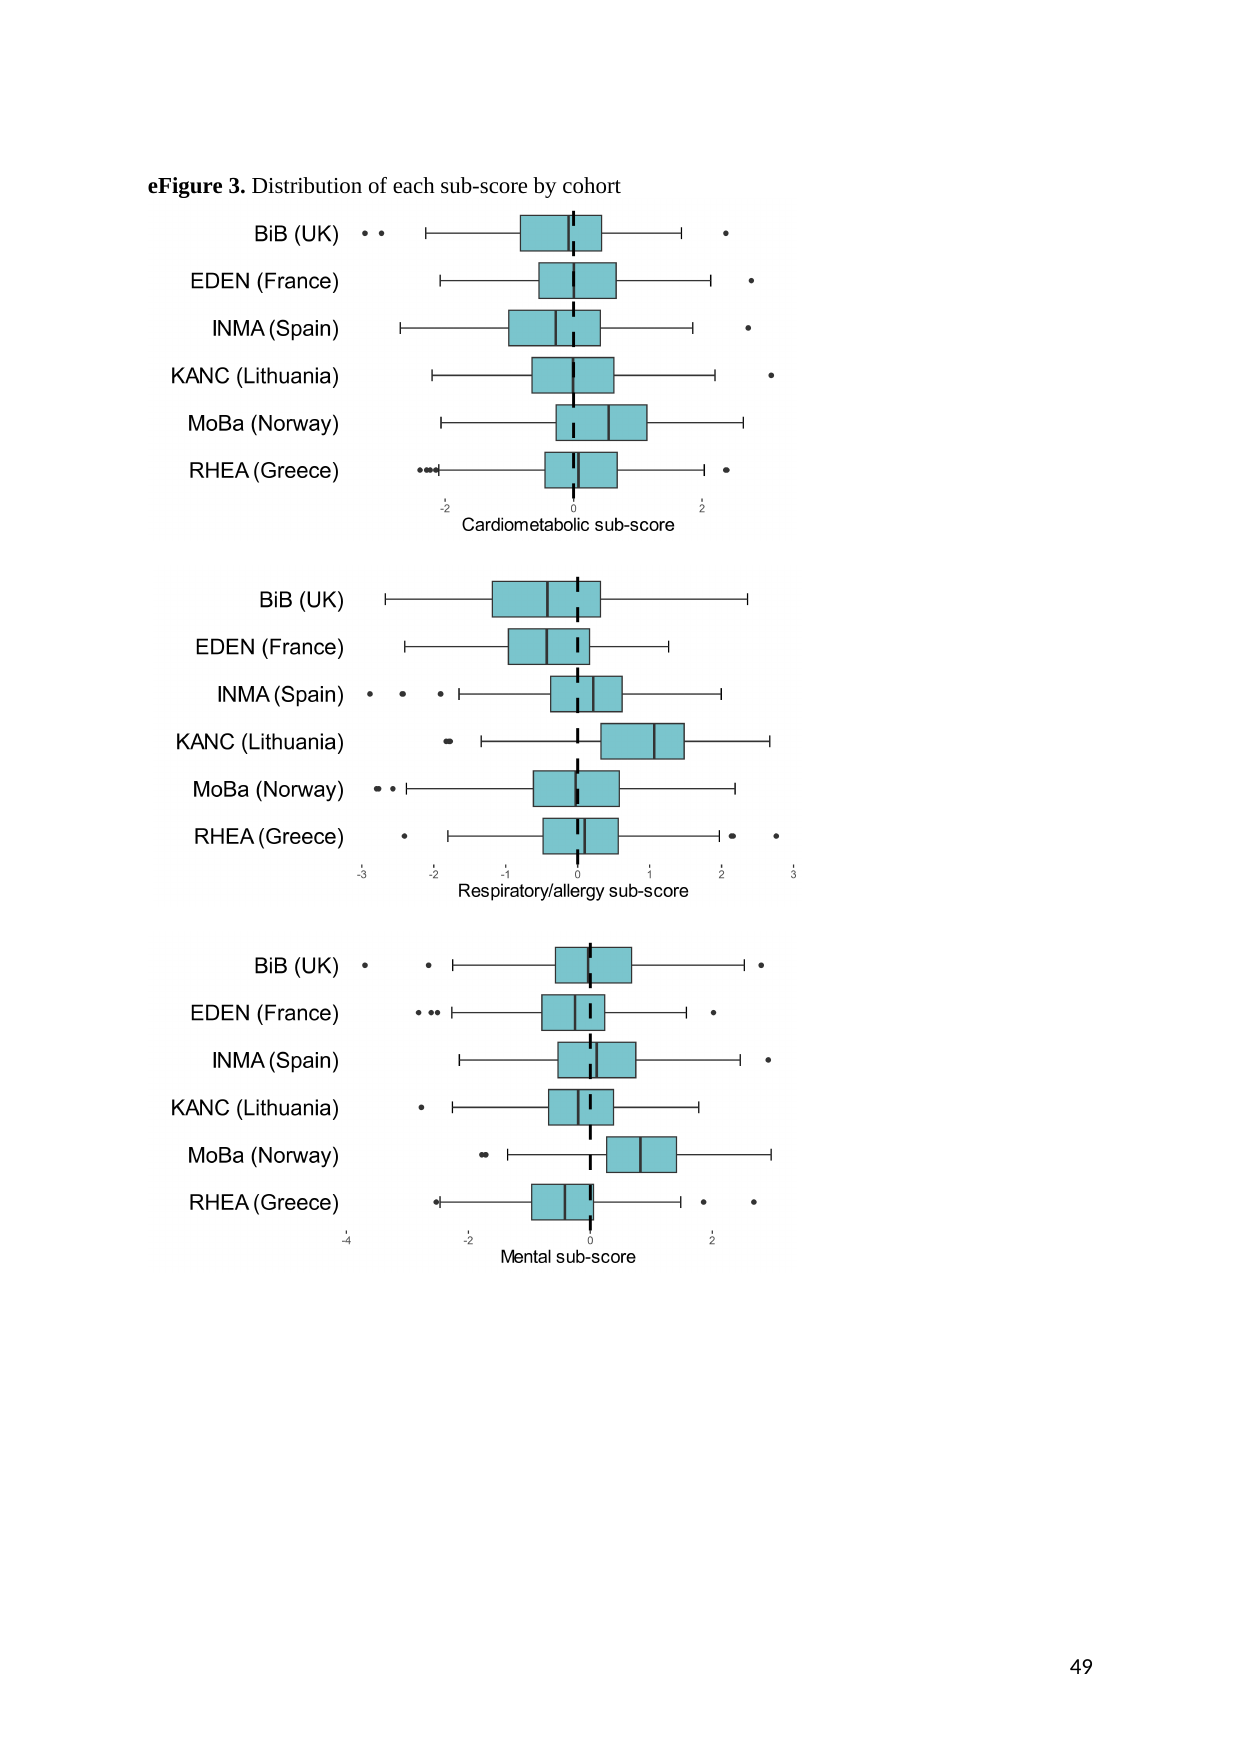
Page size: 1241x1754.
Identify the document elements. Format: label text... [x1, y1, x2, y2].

picture [147, 931, 798, 1273]
picture [152, 565, 803, 907]
subtitle eFigure 3. Distribution of each sub-score by cohort [148, 173, 1093, 199]
picture [147, 198, 798, 541]
